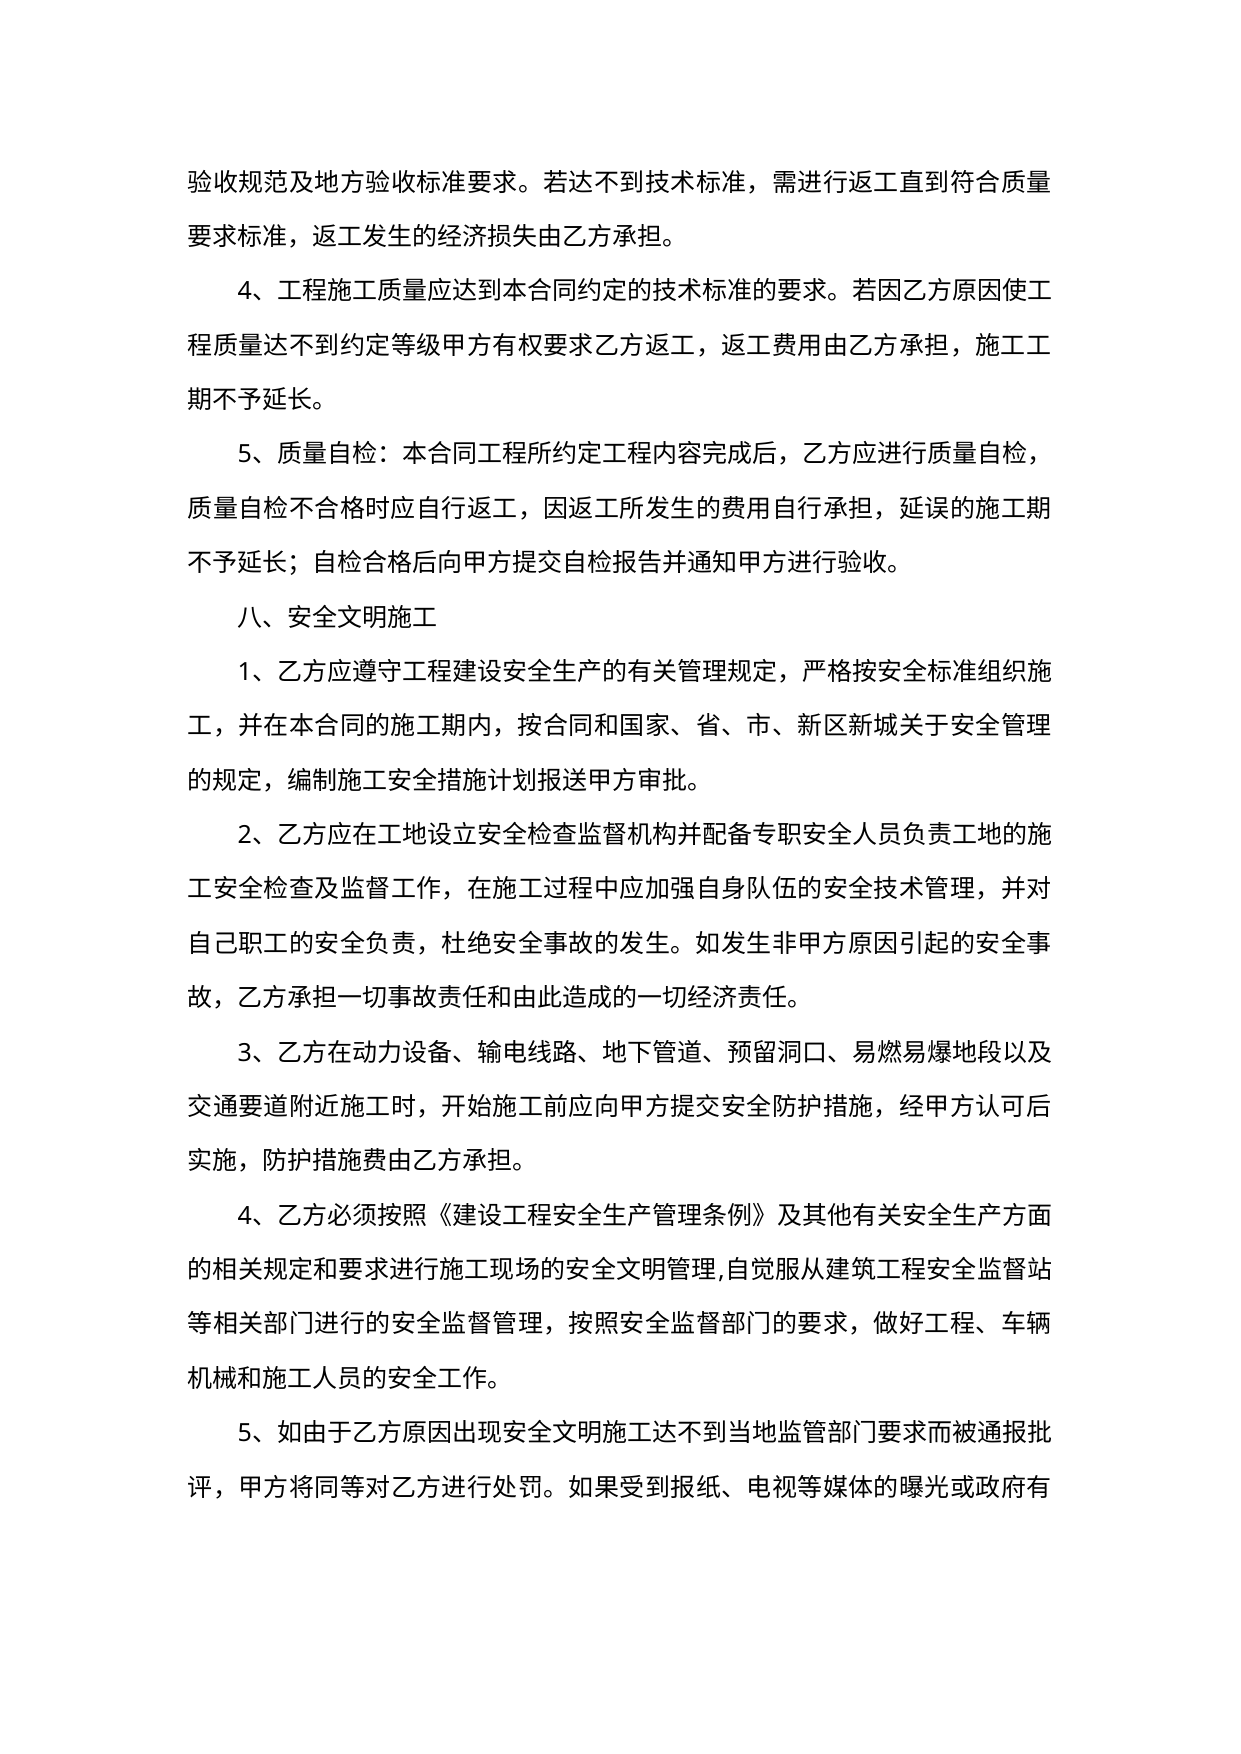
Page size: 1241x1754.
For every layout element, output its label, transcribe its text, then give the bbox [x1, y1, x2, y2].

text 八、安全文明施工 [187, 597, 1053, 633]
text 2、乙方应在工地设立安全检查监督机构并配备专职安全人员负责工地的施工安全检查及监督工作，在施工过程中应加强自身队伍的安全技术管理，并对自己职工的安全负责，杜绝安全事故的发生。如发生非甲方原因引起的安全事故，乙方承担一切事故责任和由此造成的一切经济责任。 [187, 814, 1053, 1014]
text 5、质量自检：本合同工程所约定工程内容完成后，乙方应进行质量自检，质量自检不合格时应自行返工，因返工所发生的费用自行承担，延误的施工期不予延长；自检合格后向甲方提交自检报告并通知甲方进行验收。 [187, 434, 1053, 579]
text 1、乙方应遵守工程建设安全生产的有关管理规定，严格按安全标准组织施工，并在本合同的施工期内，按合同和国家、省、市、新区新城关于安全管理的规定，编制施工安全措施计划报送甲方审批。 [187, 651, 1053, 796]
text 4、乙方必须按照《建设工程安全生产管理条例》及其他有关安全生产方面的相关规定和要求进行施工现场的安全文明管理,自觉服从建筑工程安全监督站等相关部门进行的安全监督管理，按照安全监督部门的要求，做好工程、车辆机械和施工人员的安全工作。 [187, 1195, 1053, 1394]
text 4、工程施工质量应达到本合同约定的技术标准的要求。若因乙方原因使工程质量达不到约定等级甲方有权要求乙方返工，返工费用由乙方承担，施工工期不予延长。 [187, 271, 1053, 416]
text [187, 162, 1053, 253]
text 3、乙方在动力设备、输电线路、地下管道、预留洞口、易燃易爆地段以及交通要道附近施工时，开始施工前应向甲方提交安全防护措施，经甲方认可后实施，防护措施费由乙方承担。 [187, 1032, 1053, 1177]
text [187, 1413, 1053, 1503]
